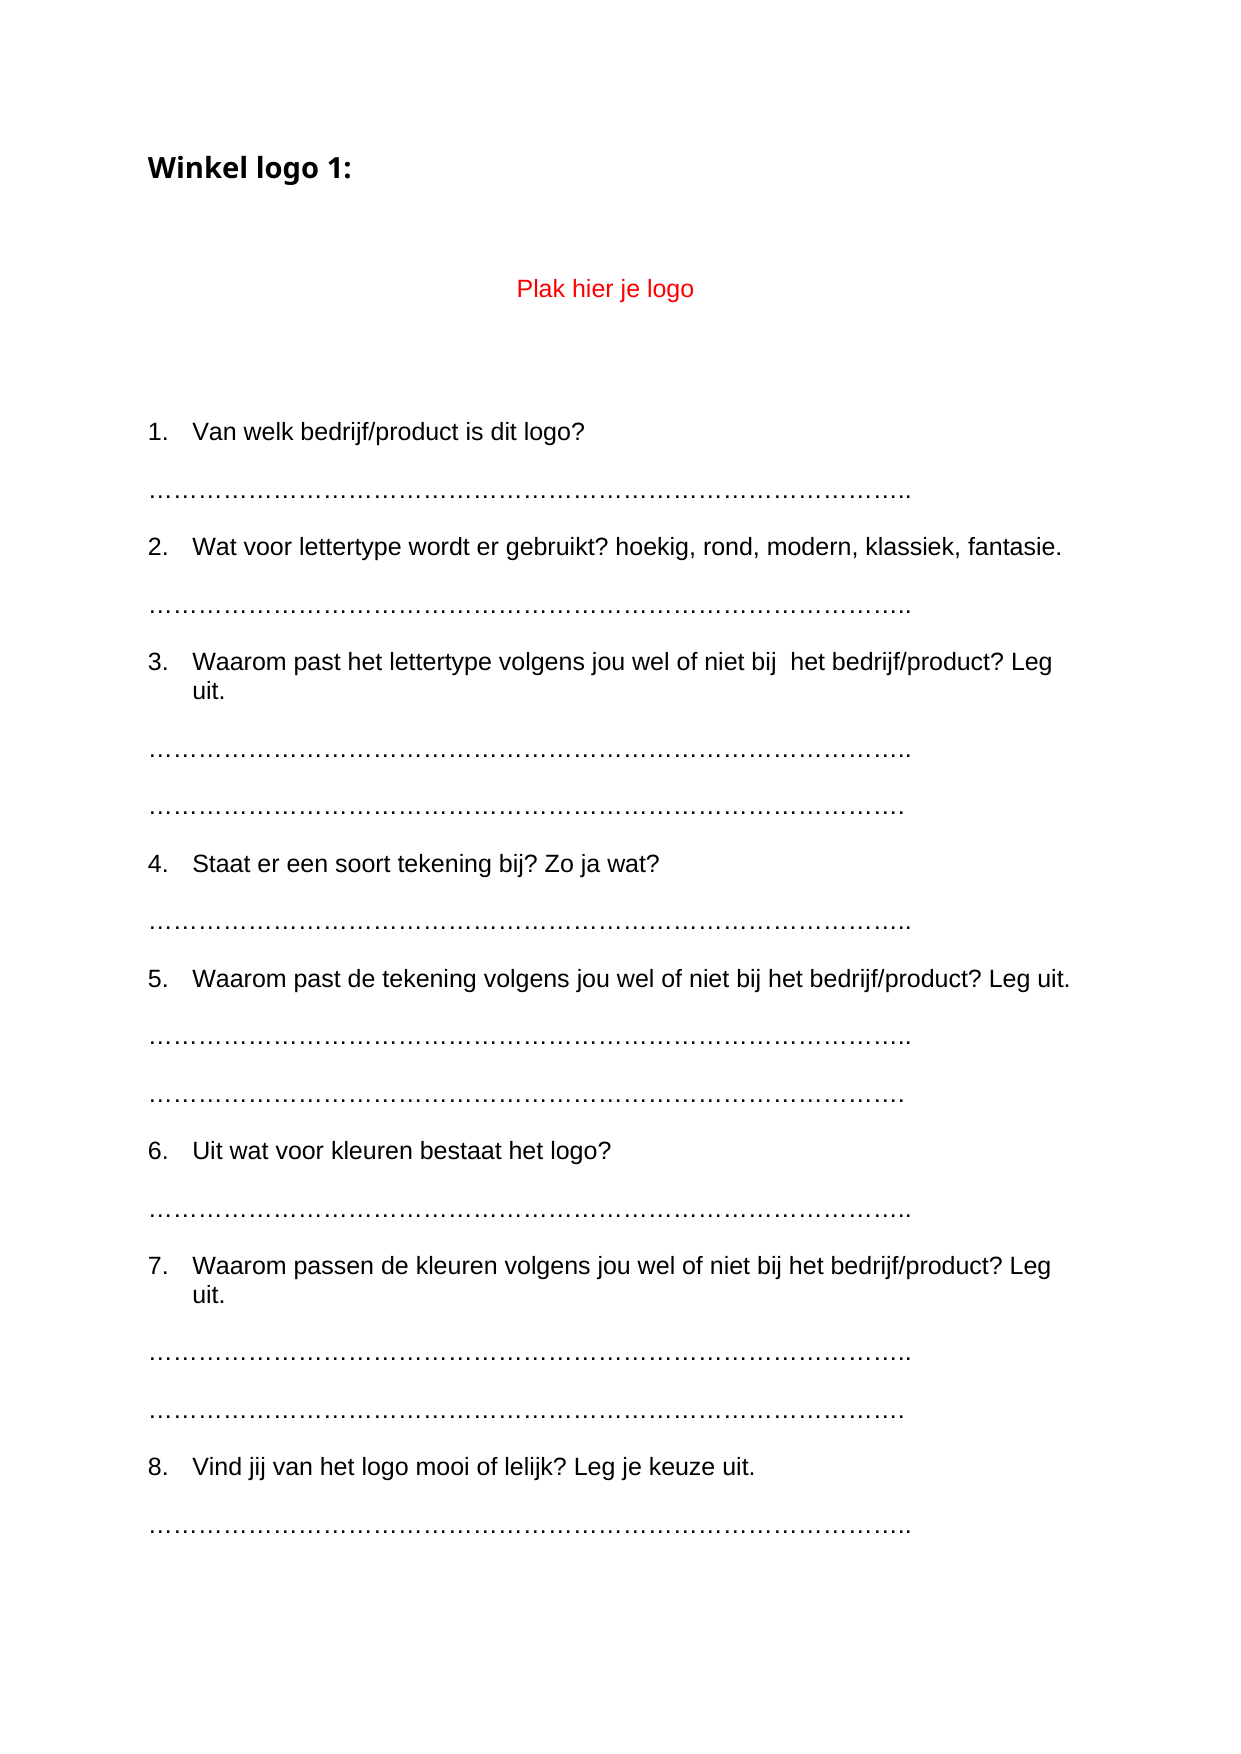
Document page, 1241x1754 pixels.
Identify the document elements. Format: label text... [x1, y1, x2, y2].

list Vind jij van het logo mooi of lelijk? Leg je keuze uit. [148, 1452, 1093, 1481]
text ……………………………………………………………………………….. [148, 906, 1093, 935]
text ………………………………………………………………………………. [148, 791, 1093, 820]
text ……………………………………………………………………………….. [148, 1337, 1093, 1366]
text ……………………………………………………………………………….. [148, 475, 1093, 503]
text ……………………………………………………………………………….. [148, 733, 1093, 762]
list Staat er een soort tekening bij? Zo ja wat? [148, 848, 1093, 877]
text Plak hier je logo [443, 273, 1093, 302]
text Winkel logo 1: [148, 148, 1093, 187]
text ………………………………………………………………………………. [148, 1395, 1093, 1423]
text ……………………………………………………………………………….. [148, 1021, 1093, 1050]
text ……………………………………………………………………………….. [148, 590, 1093, 618]
text ……………………………………………………………………………….. [148, 1510, 1093, 1538]
list Wat voor lettertype wordt er gebruikt? hoekig, rond, modern, klassiek, fantasie. [148, 532, 1093, 561]
list Waarom past de tekening volgens jou wel of niet bij het bedrijf/product? Leg uit. [148, 963, 1093, 992]
list Van welk bedrijf/product is dit logo? [148, 417, 1093, 446]
list Waarom past het lettertype volgens jou wel of niet bij het bedrijf/product? Leg uit. [148, 647, 1093, 705]
list Waarom passen de kleuren volgens jou wel of niet bij het bedrijf/product? Leg uit. [148, 1251, 1093, 1308]
text ……………………………………………………………………………….. [148, 1193, 1093, 1222]
list Uit wat voor kleuren bestaat het logo? [148, 1136, 1093, 1165]
text ………………………………………………………………………………. [148, 1078, 1093, 1107]
